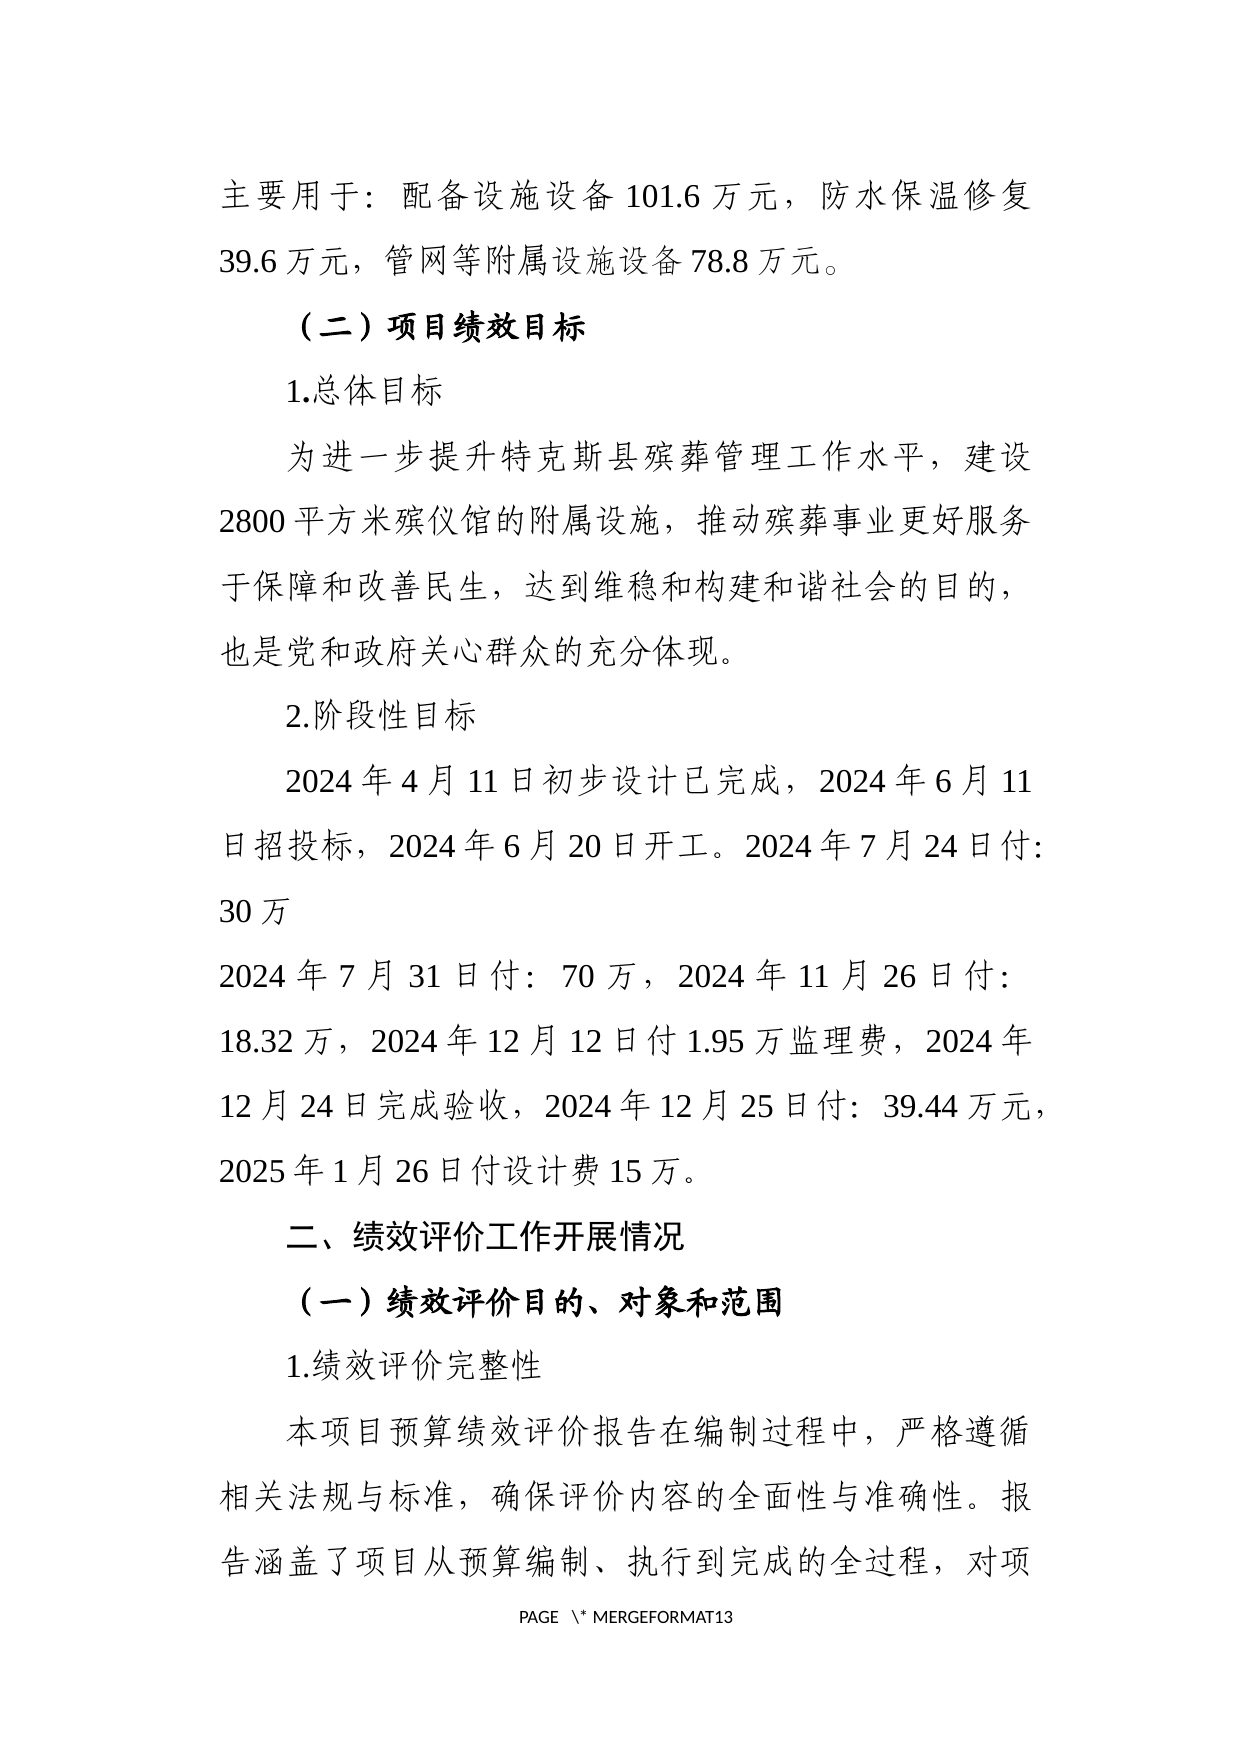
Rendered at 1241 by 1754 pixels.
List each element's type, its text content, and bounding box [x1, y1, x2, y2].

text 为进一步提升特克斯县殡葬管理工作水平，建设2800平方米殡仪馆的附属设施，推动殡葬事业更好服务于保障和改善民生，达到维稳和构建和谐社会的目的，也是党和政府关心群众的充分体现。 [218, 422, 1033, 682]
text 2024年4月11日初步设计已完成，2024年6月11日招投标，2024年6月20日开工。2024年7月24日付：30万 [218, 747, 1033, 942]
text 2024年7月31日付：70万，2024年11月26日付：18.32万，2024年12月12日付1.95万监理费，2024年12月24日完成验收，2024年12月25日付：39.44万元，2025年1月26日付设计费15万。 [218, 942, 1033, 1202]
title 1.绩效评价完整性 [218, 1332, 1033, 1397]
text （二）项目绩效目标 [218, 292, 1033, 357]
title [218, 162, 1033, 292]
text 2.阶段性目标 [218, 682, 1033, 747]
text （一）绩效评价目的、对象和范围 [218, 1267, 1033, 1332]
text 1.总体目标 [218, 357, 1033, 422]
text 二、绩效评价工作开展情况 [218, 1202, 1033, 1267]
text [218, 1397, 1033, 1592]
